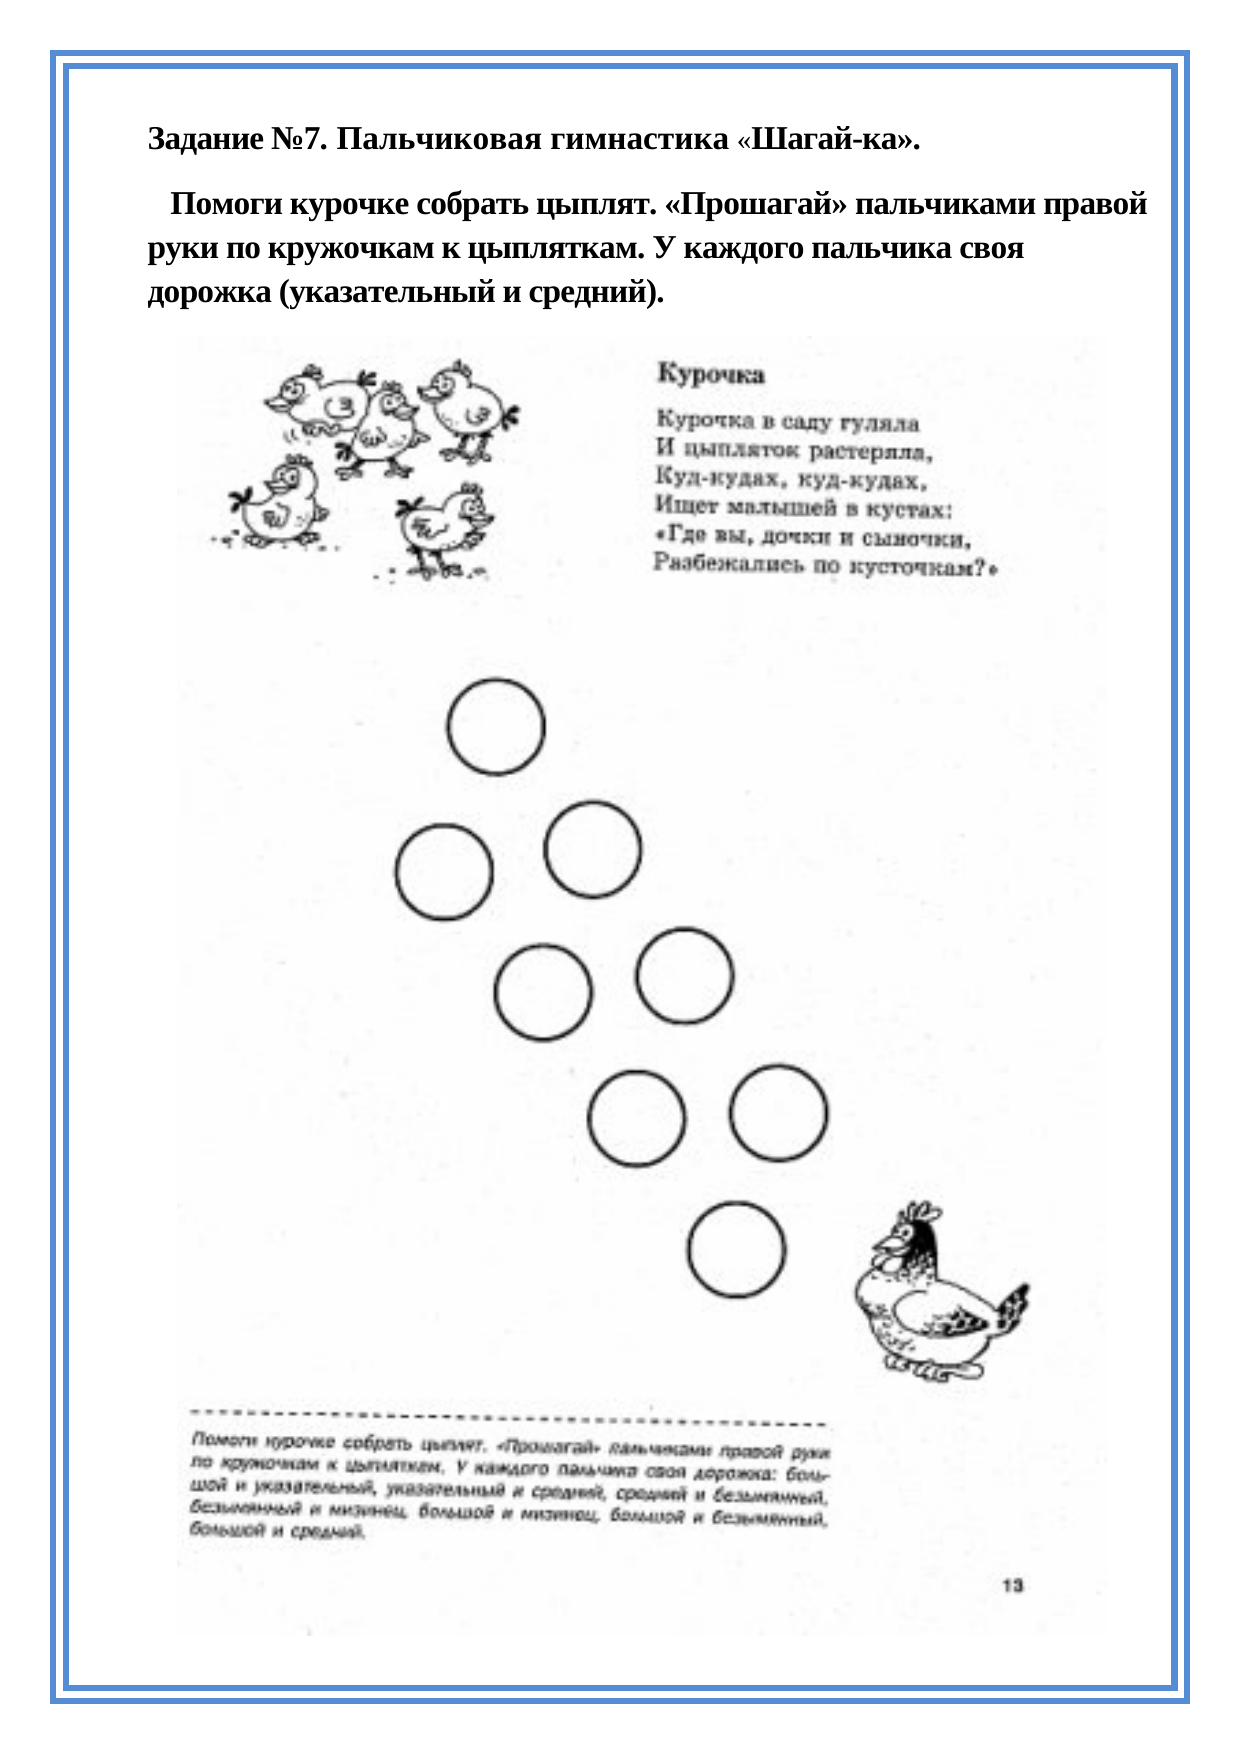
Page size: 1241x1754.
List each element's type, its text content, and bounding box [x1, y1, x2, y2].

picture [177, 336, 1108, 1636]
text Задание №7. Пальчиковая гимнастика «Шагай-ка». [147, 118, 1152, 156]
text Помоги курочке собрать цыплят. «Прошагай» пальчиками правой руки по кружочкам к цыпляткам. У каждого пальчика своя дорожка (указательный и средний). [147, 183, 1152, 309]
